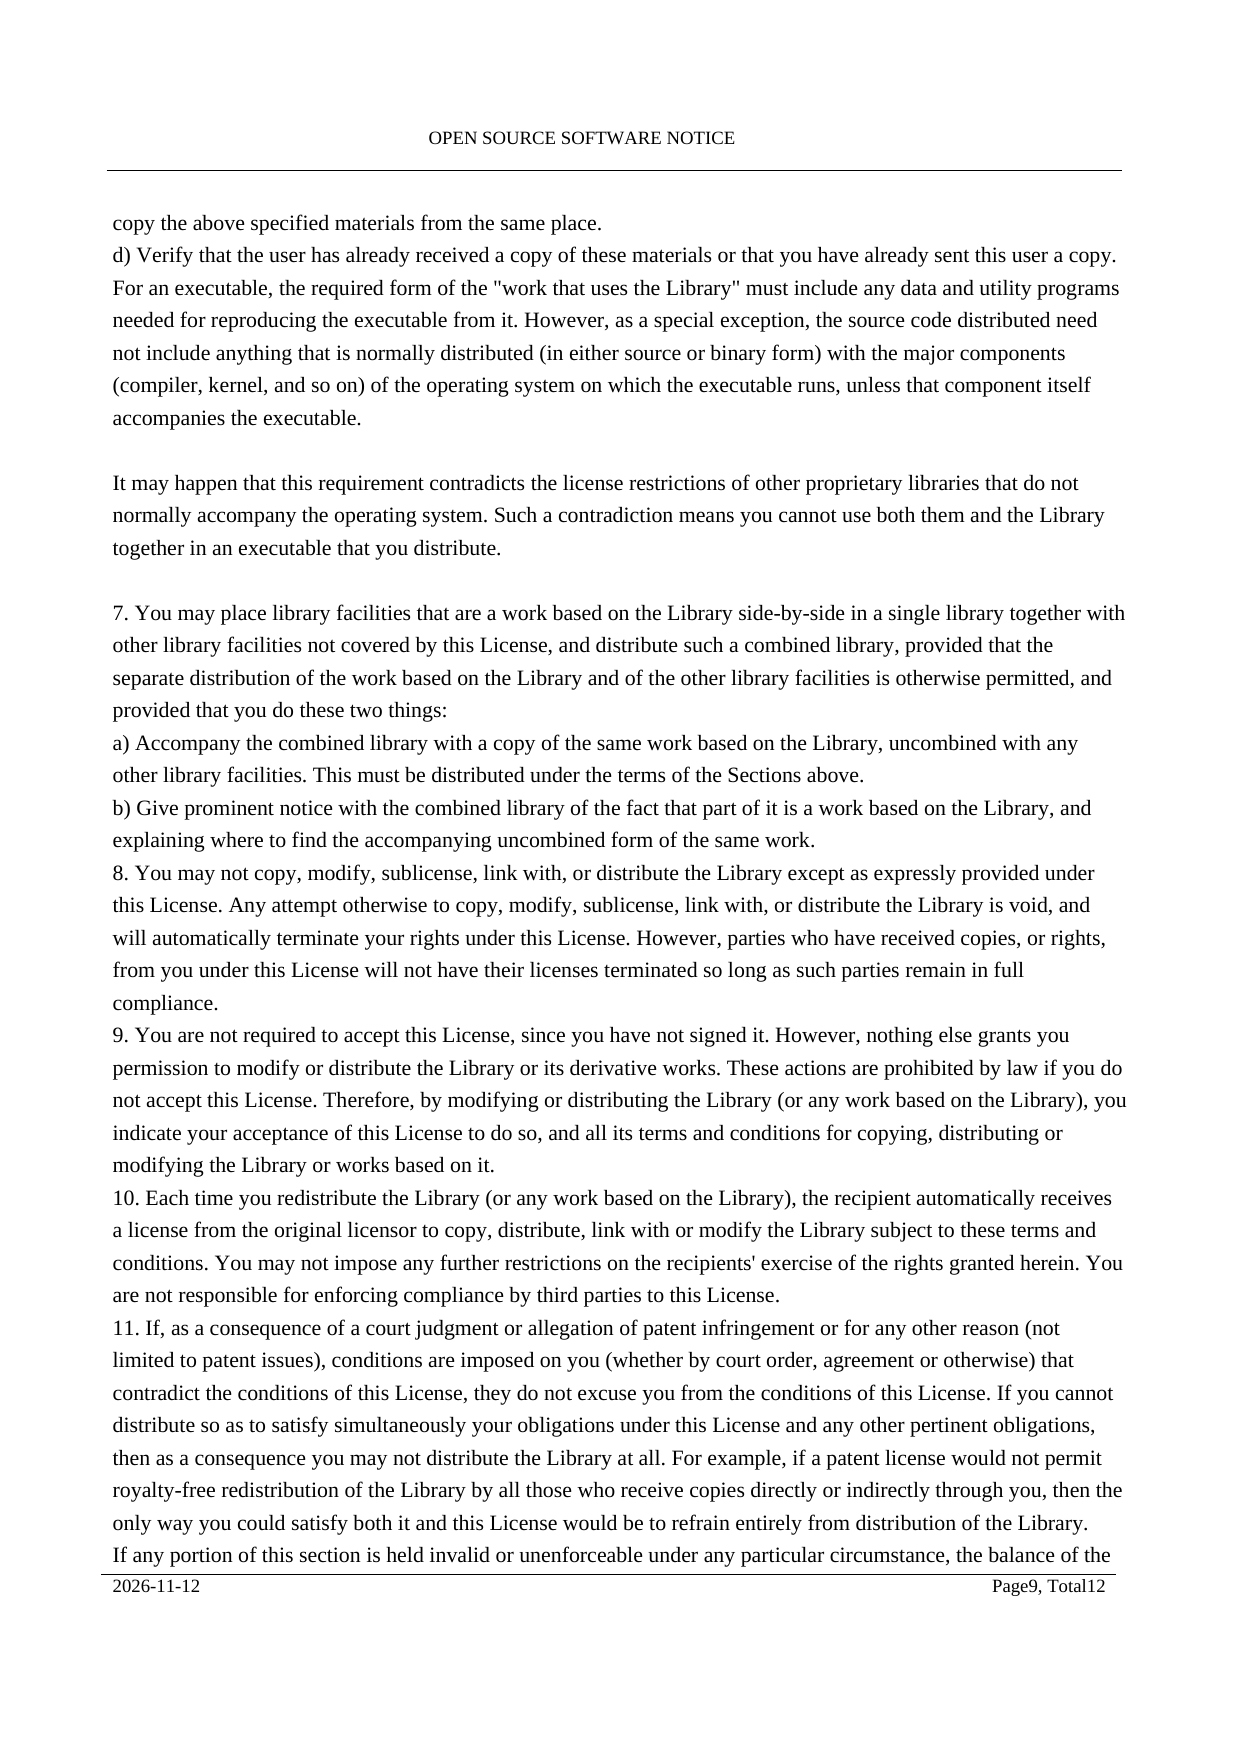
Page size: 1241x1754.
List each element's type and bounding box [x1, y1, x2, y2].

text [112, 206, 1128, 1571]
